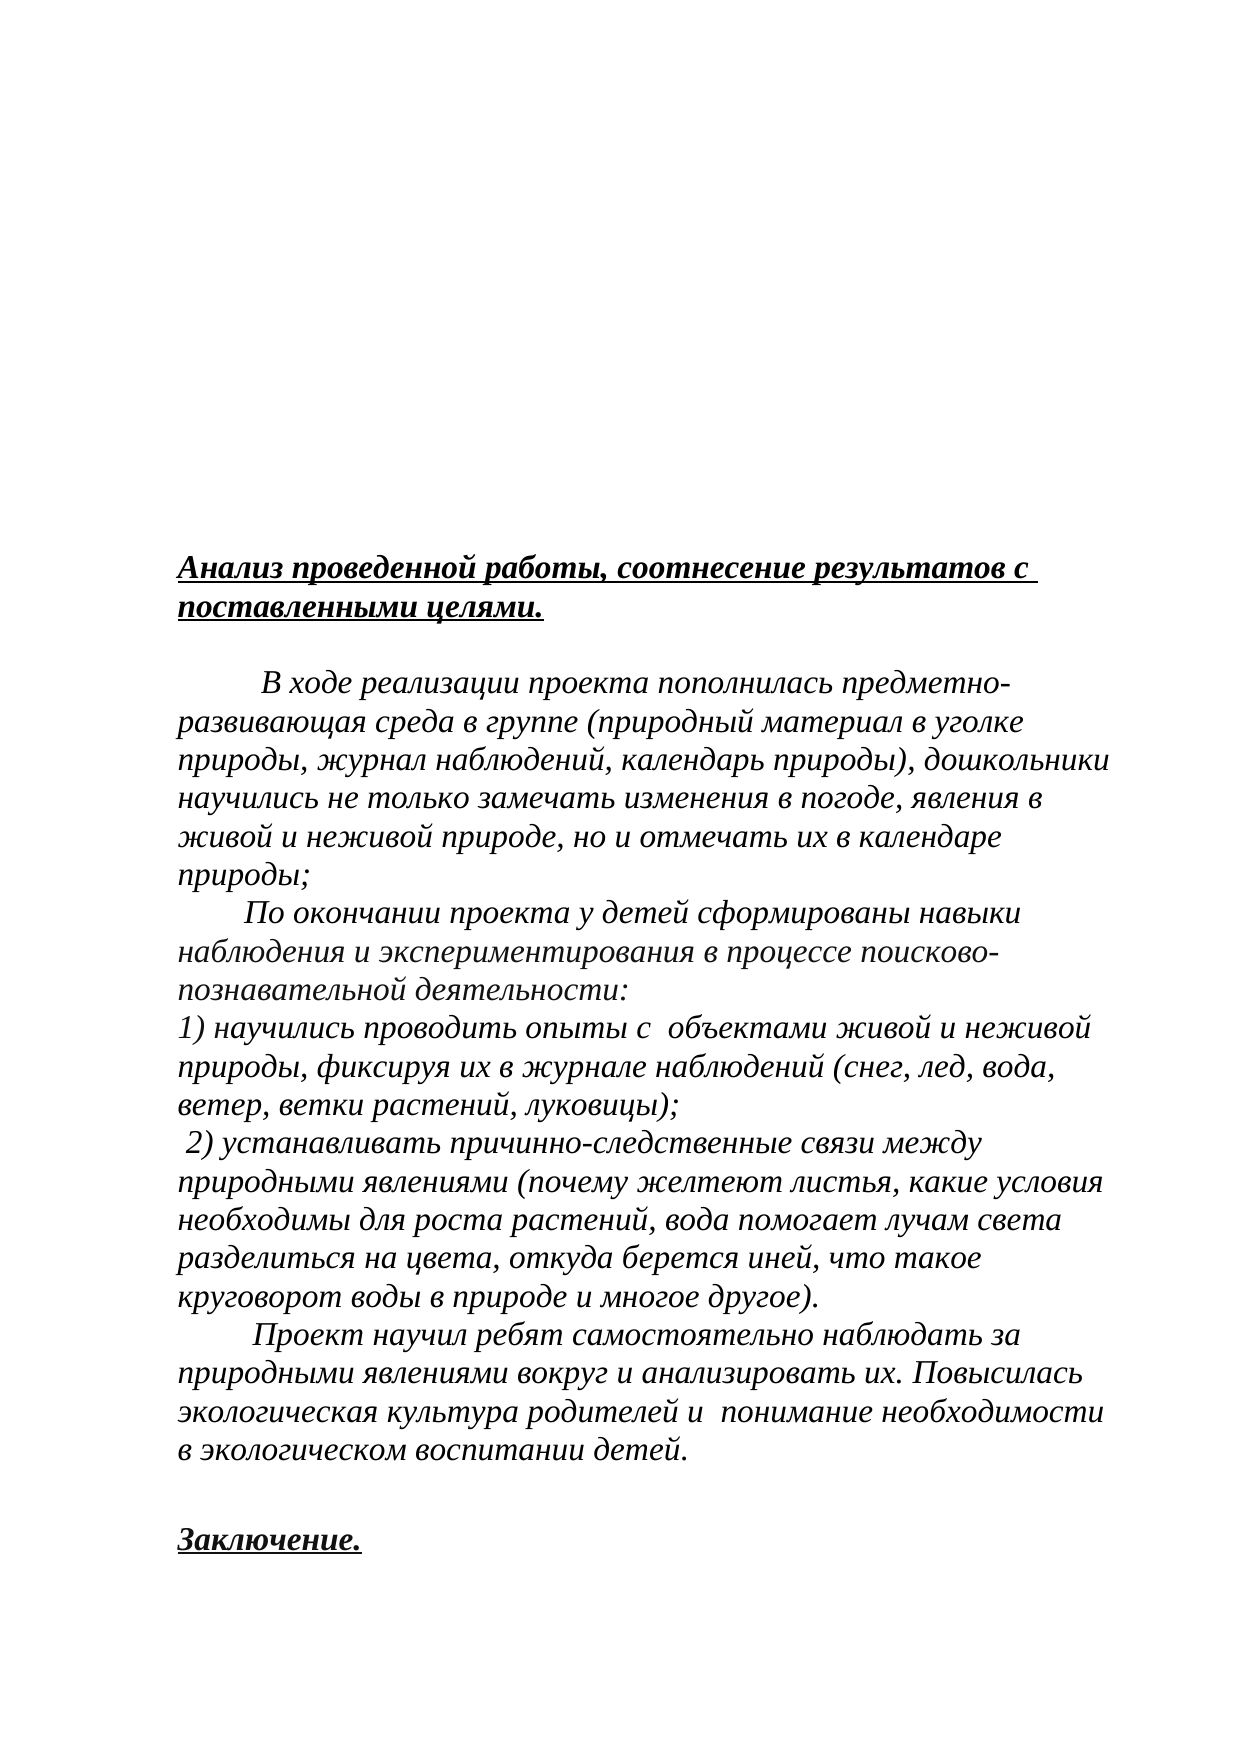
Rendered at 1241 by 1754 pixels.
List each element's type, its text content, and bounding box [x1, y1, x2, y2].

text В ходе реализации проекта пополнилась предметно-развивающая среда в группе (природный материал в уголке природы, журнал наблюдений, календарь природы), дошкольники научились не только замечать изменения в погоде, явления в живой и неживой природе, но и отмечать их в календаре природы; [177, 663, 1122, 893]
text 2) устанавливать причинно-следственные связи между природными явлениями (почему желтеют листья, какие условия необходимы для роста растений, вода помогает лучам света разделиться на цвета, откуда берется иней, что такое круговорот воды в природе и многое другое). [177, 1123, 1122, 1314]
text Заключение. [177, 1519, 1122, 1558]
text По окончании проекта у детей сформированы навыки наблюдения и экспериментирования в процессе поисково-познавательной деятельности: [177, 893, 1122, 1008]
list Проект научил ребят самостоятельно наблюдать за природными явлениями вокруг и анализировать их. Повысилась экологическая культура родителей и понимание необходимости в экологическом воспитании детей. [177, 1314, 1122, 1468]
text 1) научились проводить опыты с объектами живой и неживой природы, фиксируя их в журнале наблюдений (снег, лед, вода, ветер, ветки растений, луковицы); [177, 1008, 1122, 1123]
list Анализ проведенной работы, соотнесение результатов с поставленными целями. [177, 548, 1122, 624]
